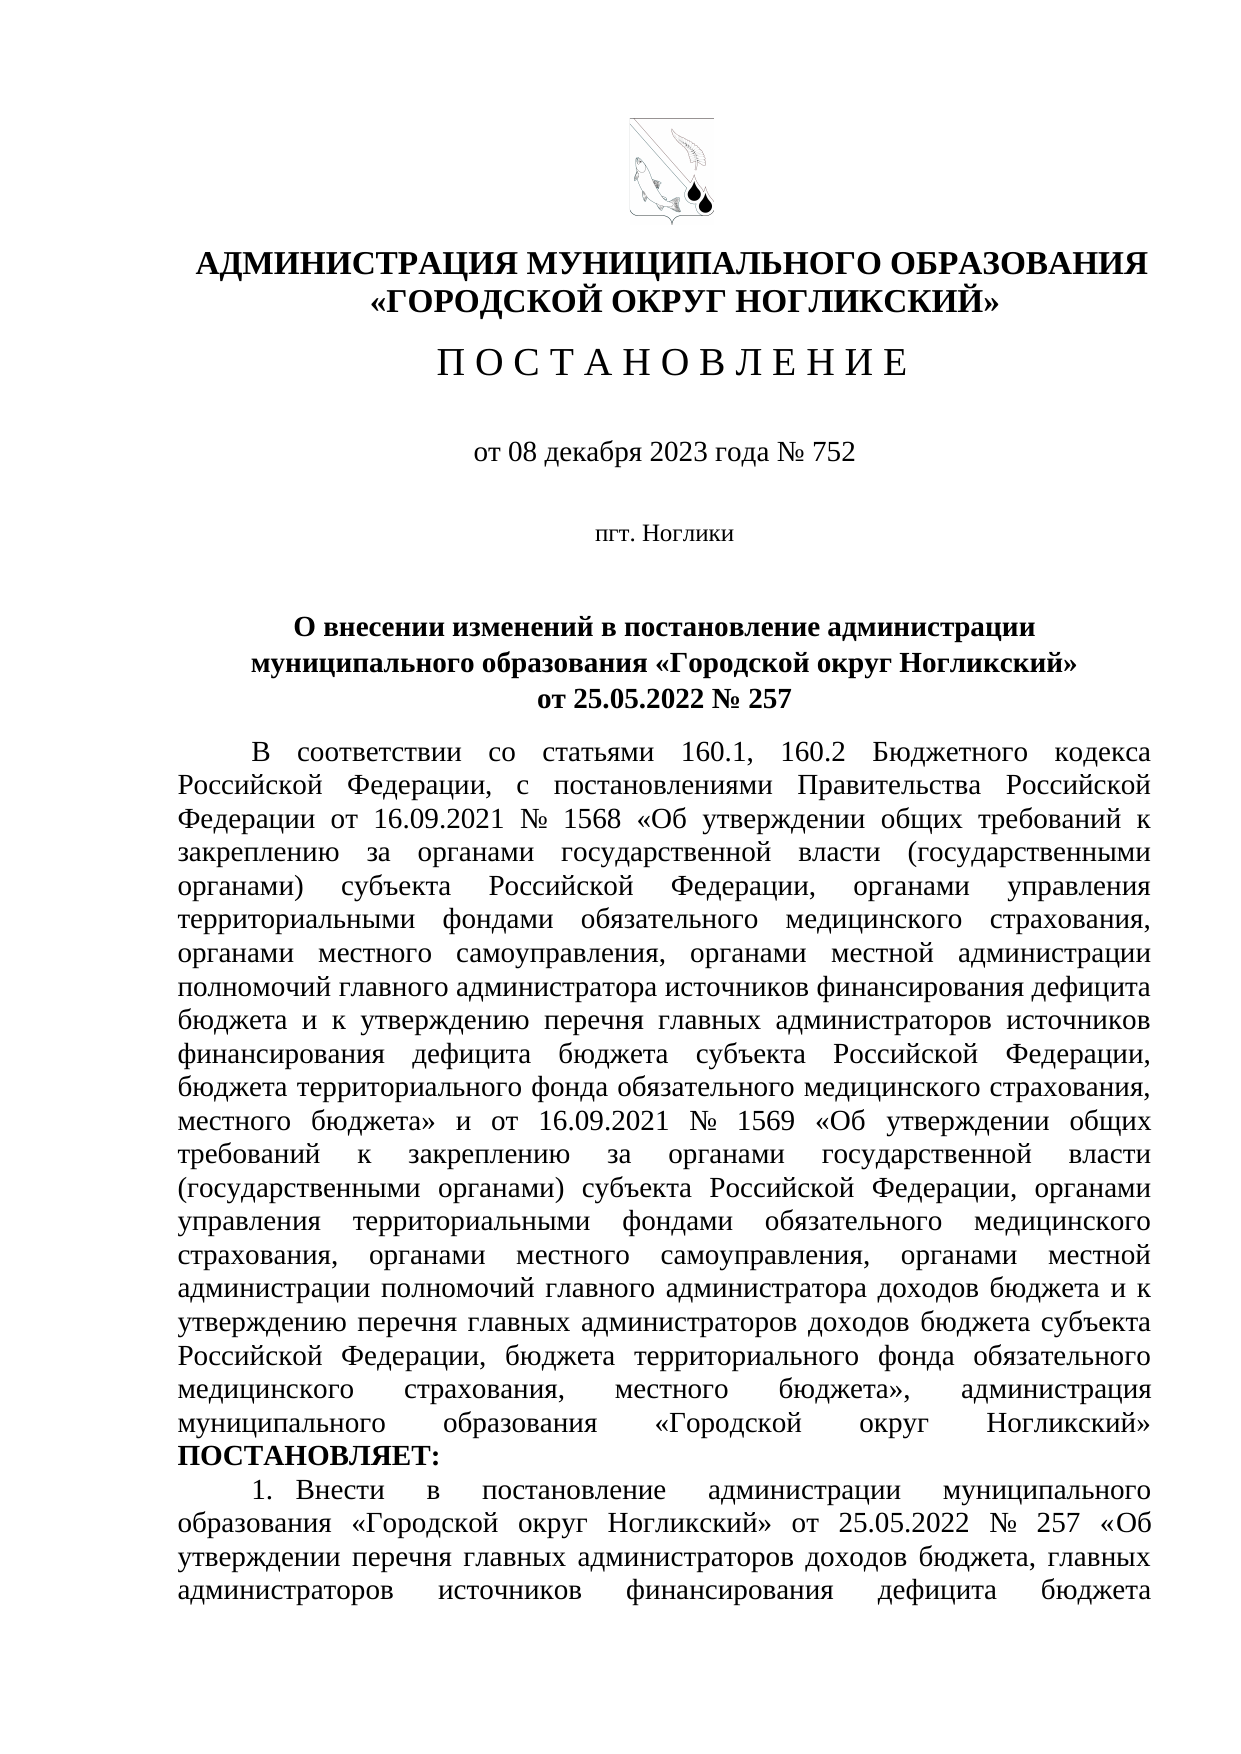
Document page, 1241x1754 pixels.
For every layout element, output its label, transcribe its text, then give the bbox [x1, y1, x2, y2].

picture [629, 118, 714, 225]
table_header АДМИНИСТРАЦИЯ МУНИЦИПАЛЬНОГО ОБРАЗОВАНИЯ «ГОРОДСКОЙ ОКРУГ НОГЛИКСКИЙ» П О С Т А Н О В Л Е Н И Е [177, 118, 1167, 384]
text от № [177, 434, 1152, 468]
text В соответствии со статьями 160.1, 160.2 Бюджетного кодекса Российской Федерации, с постановлениями Правительства Российской Федерации от 16.09.2021 № 1568 «Об утверждении общих требований к закреплению за органами государственной власти (государственными органами) субъекта Российской Федерации, органами управления территориальными фондами обязательного медицинского страхования, органами местного самоуправления, органами местной администрации полномочий главного администратора источников финансирования дефицита бюджета и к утверждению перечня главных администраторов источников финансирования дефицита бюджета субъекта Российской Федерации, бюджета территориального фонда обязательного медицинского страхования, местного бюджета» и от 16.09.2021 № 1569 «Об утверждении общих требований к закреплению за органами государственной власти (государственными органами) субъекта Российской Федерации, органами управления территориальными фондами обязательного медицинского страхования, органами местного самоуправления, органами местной администрации полномочий главного администратора доходов бюджета и к утверждению перечня главных администраторов доходов бюджета субъекта Российской Федерации, бюджета территориального фонда обязательного медицинского страхования, местного бюджета», администрация муниципального образования «Городской округ Ногликский» ПОСТАНОВЛЯЕТ: [177, 734, 1152, 1472]
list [177, 1472, 1152, 1606]
text О внесении изменений в постановление администрации муниципального образования «Городской округ Ногликский» от 25.05.2022 № 257 [177, 609, 1152, 715]
text пгт. Ноглики [177, 518, 1152, 546]
